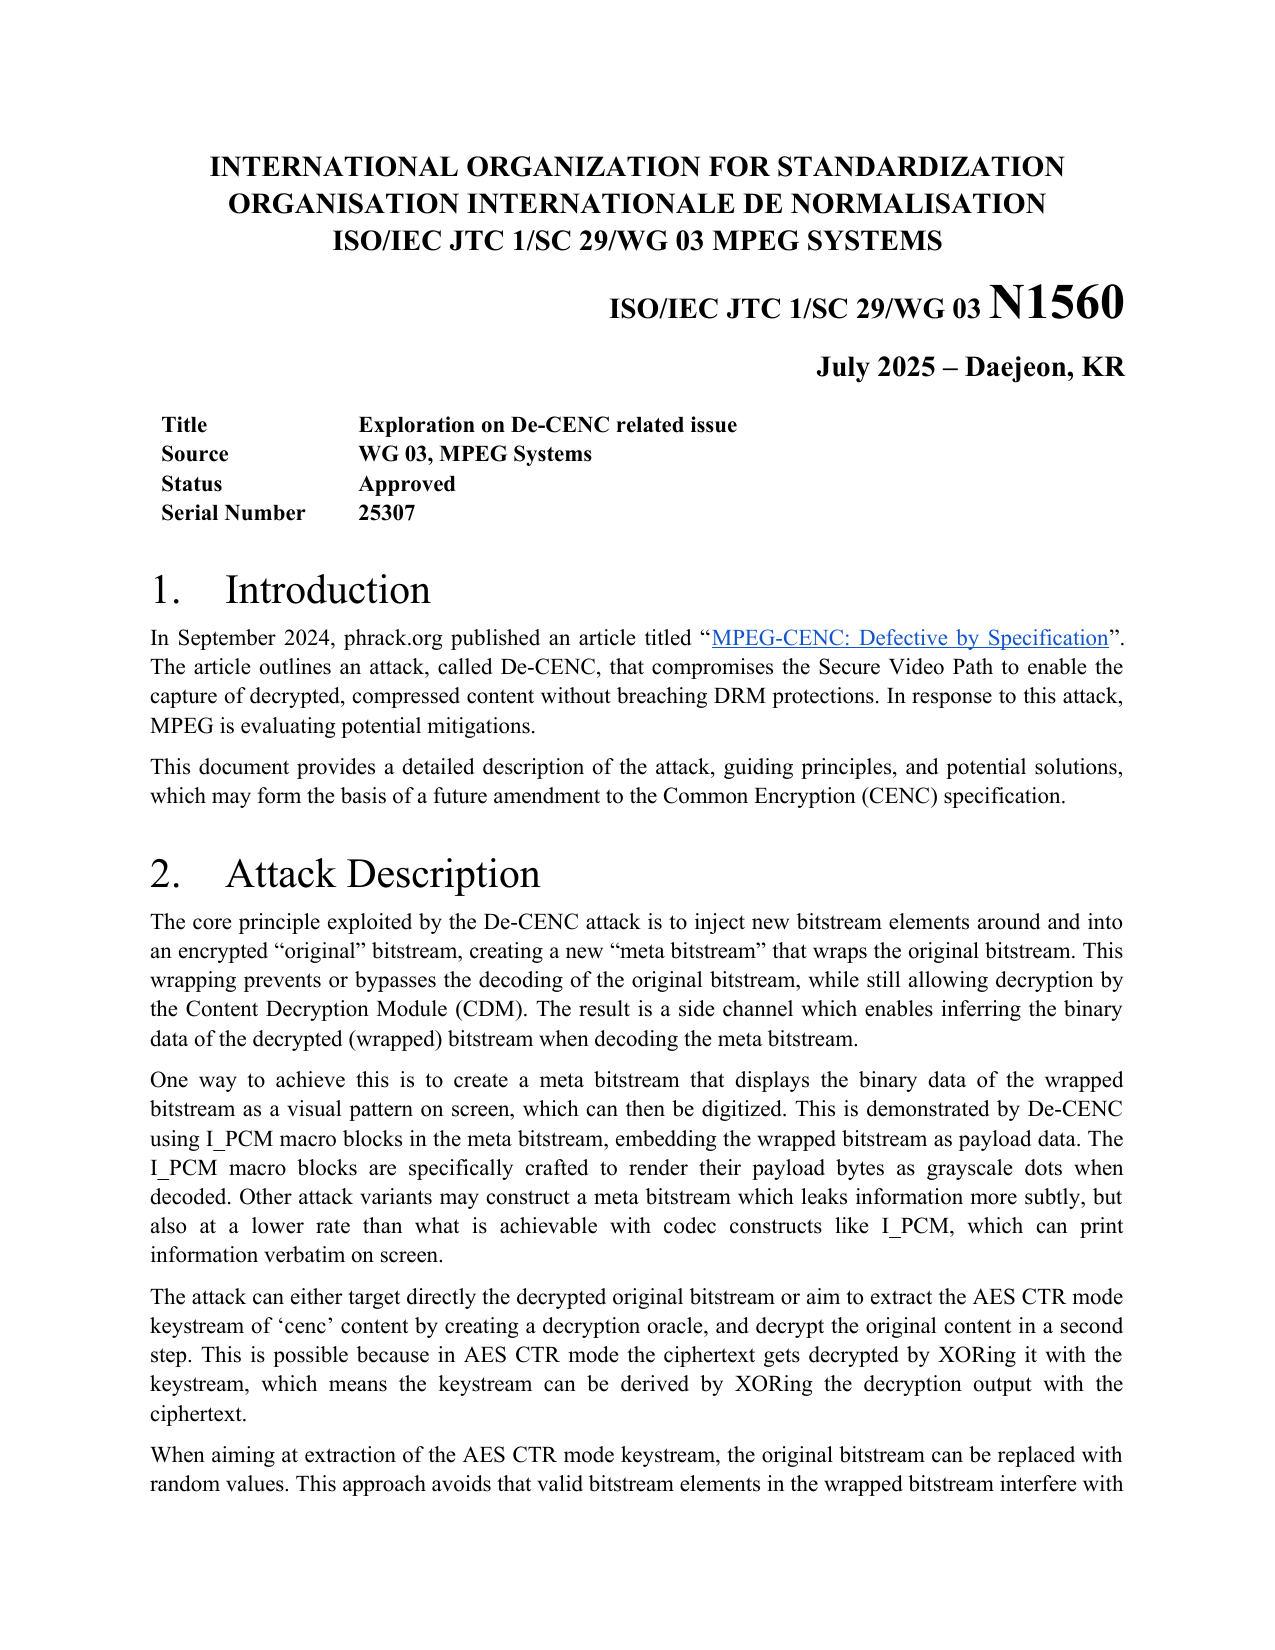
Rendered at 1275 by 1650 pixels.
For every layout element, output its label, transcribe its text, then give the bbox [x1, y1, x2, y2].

table_cell WG 03, MPEG Systems [347, 441, 1209, 471]
text ORGANISATION INTERNATIONALE DE NORMALISATION [150, 187, 1125, 219]
text In September 2024, phrack.org published an article titled “MPEG-CENC: Defective by Specification”. The article outlines an attack, called De-CENC, that compromises the Secure Video Path to enable the capture of decrypted, compressed content without breaching DRM protections. In response to this attack, MPEG is evaluating potential mitigations. [150, 625, 1125, 738]
table_cell 25307 [347, 500, 1209, 529]
text ISO/IEC JTC 1/SC 29/WG 03 N1560 [150, 274, 1125, 329]
text The attack can either target directly the decrypted original bitstream or aim to extract the AES CTR mode keystream of ‘cenc’ content by creating a decryption oracle, and decrypt the original content in a second step. This is possible because in AES CTR mode the ciphertext gets decrypted by XORing it with the keystream, which means the keystream can be derived by XORing the decryption output with the ciphertext. [150, 1284, 1125, 1426]
text ISO/IEC JTC 1/SC 29/WG 03 MPEG SYSTEMS [150, 224, 1125, 256]
text July 2025 – Daejeon, KR [150, 350, 1125, 382]
text The core principle exploited by the De-CENC attack is to inject new bitstream elements around and into an encrypted “original” bitstream, creating a new “meta bitstream” that wraps the original bitstream. This wrapping prevents or bypasses the decoding of the original bitstream, while still allowing decryption by the Content Decryption Module (CDM). The result is a side channel which enables inferring the binary data of the decrypted (wrapped) bitstream when decoding the meta bitstream. [150, 909, 1125, 1051]
table_cell Approved [347, 471, 1209, 500]
table_cell Source [150, 441, 347, 471]
table_cell Serial Number [150, 500, 347, 529]
text This document provides a detailed description of the attack, guiding principles, and potential solutions, which may form the basis of a future amendment to the Common Encryption (CENC) specification. [150, 754, 1125, 809]
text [150, 1442, 1125, 1497]
text One way to achieve this is to create a meta bitstream that displays the binary data of the wrapped bitstream as a visual pattern on screen, which can then be digitized. This is demonstrated by De-CENC using I_PCM macro blocks in the meta bitstream, embedding the wrapped bitstream as payload data. The I_PCM macro blocks are specifically crafted to render their payload bytes as grayscale dots when decoded. Other attack variants may construct a meta bitstream which leaks information more subtly, but also at a lower rate than what is achievable with codec constructs like I_PCM, which can print information verbatim on screen. [150, 1067, 1125, 1268]
table_header Title [150, 412, 347, 441]
subtitle Attack Description [150, 850, 1125, 896]
text INTERNATIONAL ORGANIZATION FOR STANDARDIZATION [150, 150, 1125, 182]
table_header Exploration on De-CENC related issue [347, 412, 1209, 441]
table_cell Status [150, 471, 347, 500]
subtitle Introduction [150, 567, 1125, 613]
